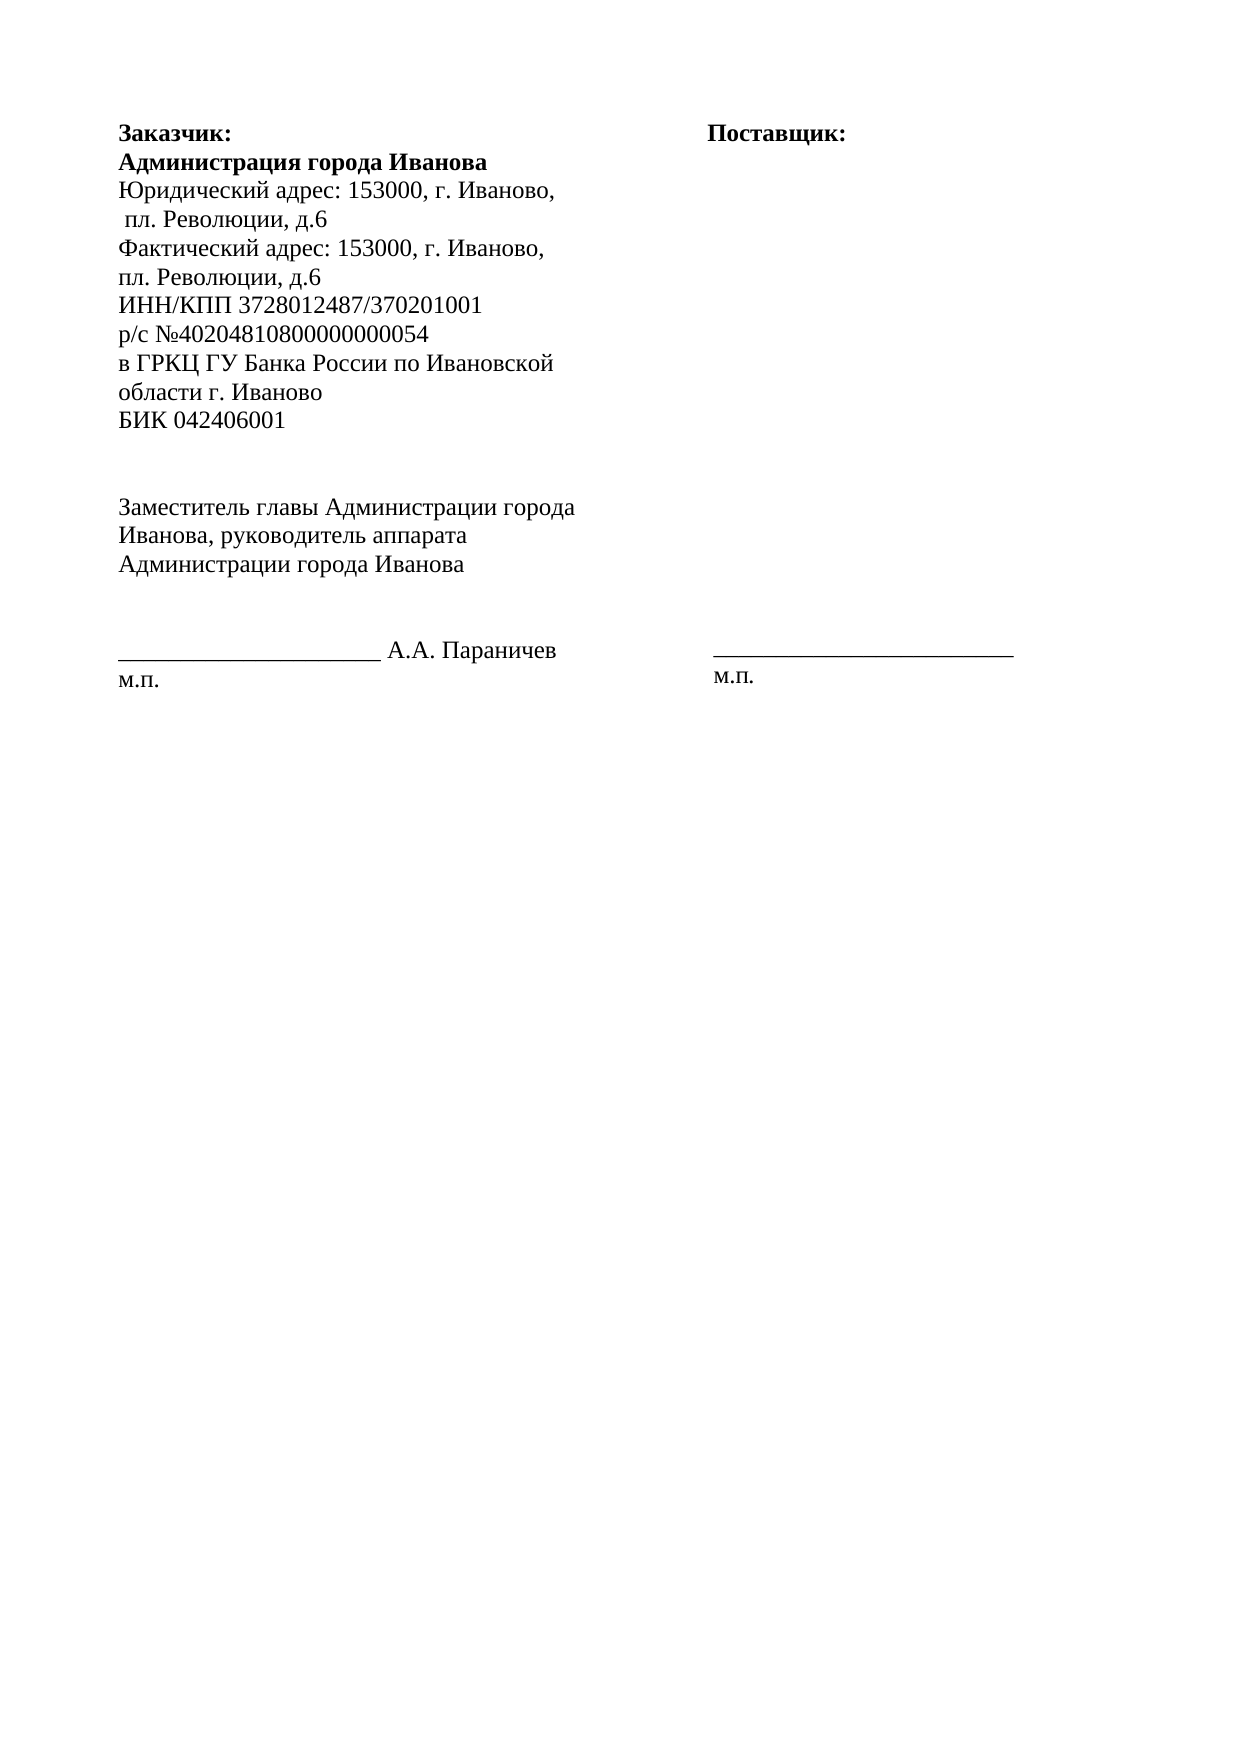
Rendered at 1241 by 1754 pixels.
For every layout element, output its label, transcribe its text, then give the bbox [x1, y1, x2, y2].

table_header Заказчик: Администрация города Иванова Юридический адрес: . Иваново, пл. Революции, д.6 Фактический адрес: . Иваново, пл. Революции, д.6 ИНН/КПП 3728012487/370201001 р/с №40204810800000000054 в ГРКЦ ГУ Банка России по Ивановской области г. Иваново БИК 042406001 Заместитель главы Администрации города Иванова, руководитель аппарата Администрации города Иванова _____________________ А.А. Параничев м.п. [107, 118, 627, 722]
table_header Поставщик: ________________________ м.п. [627, 118, 1104, 722]
